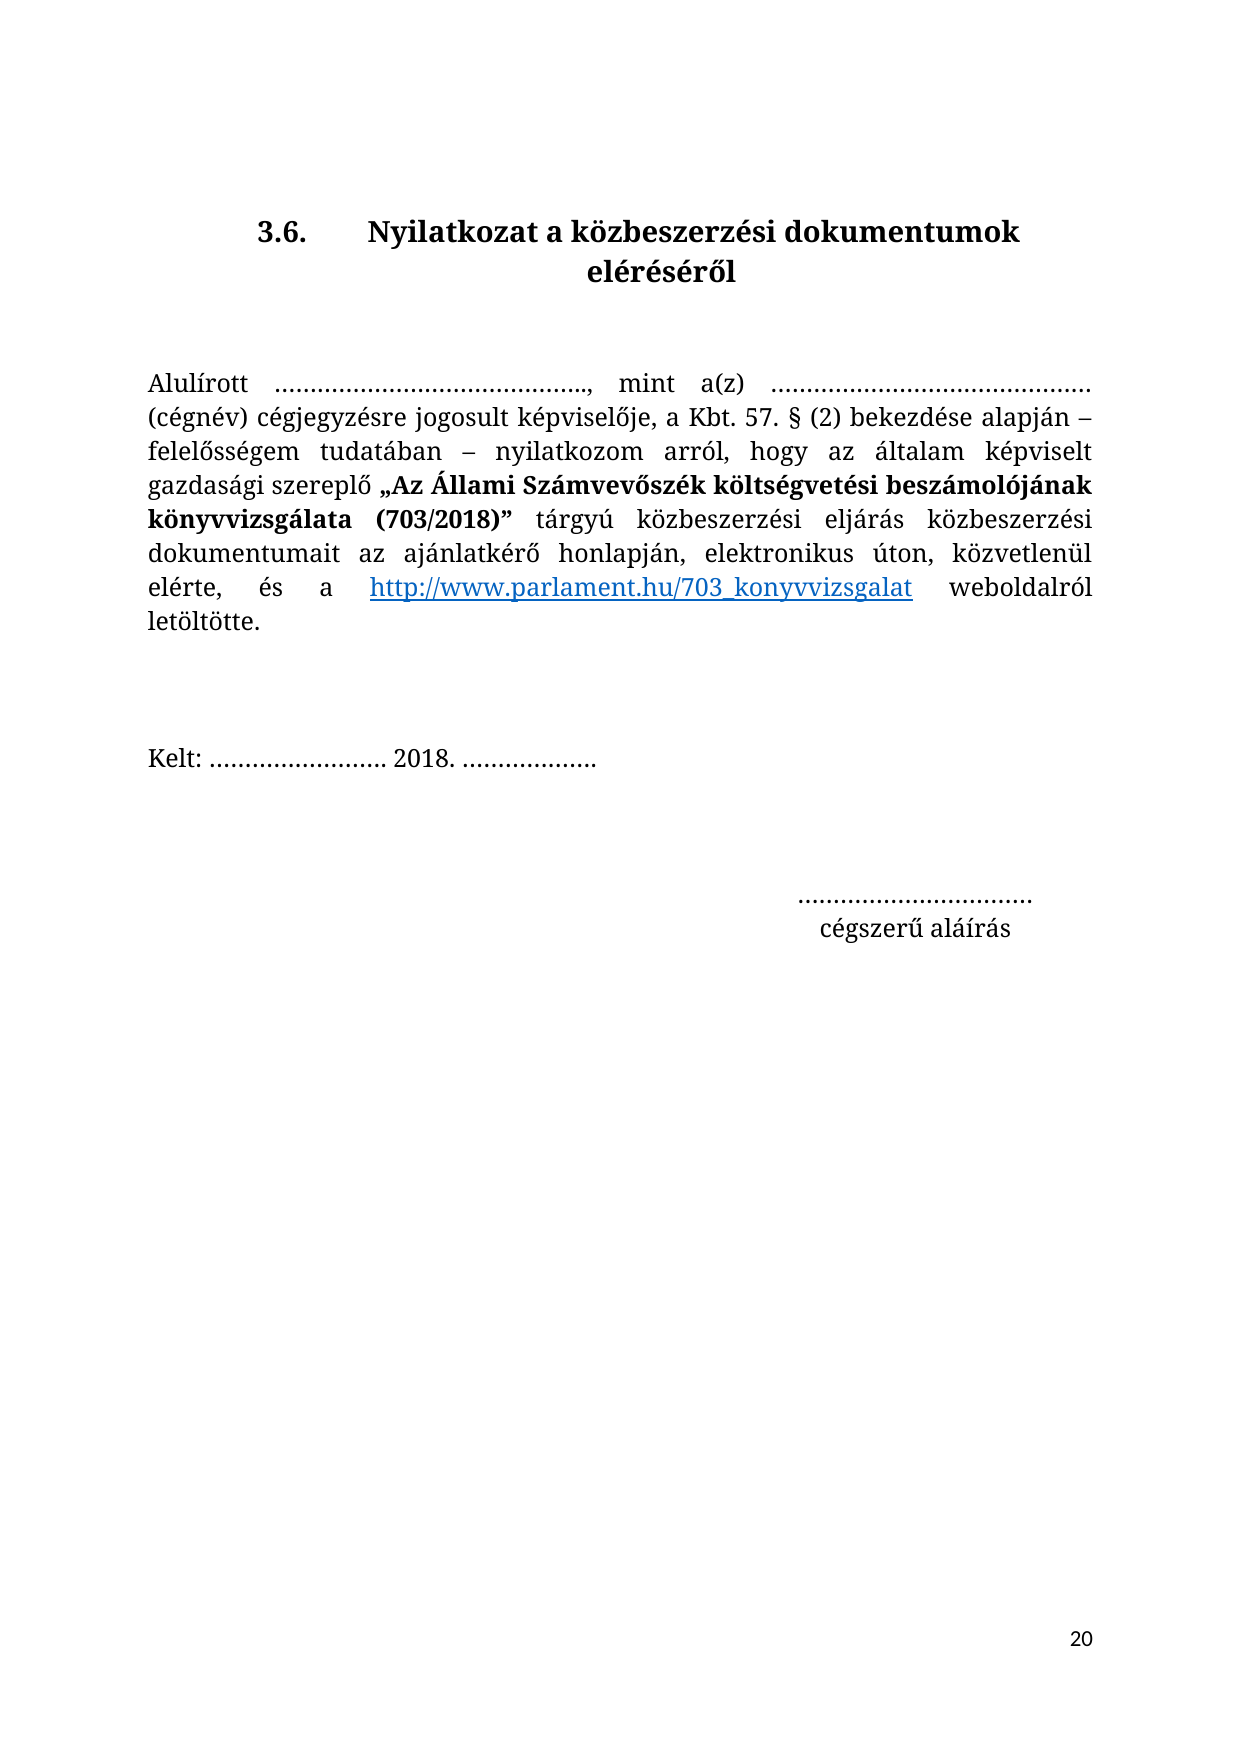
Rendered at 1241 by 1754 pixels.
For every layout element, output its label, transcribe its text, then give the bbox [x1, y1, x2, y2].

text Kelt: ……………………. 2018. ………………. [148, 740, 1093, 774]
text cégszerű aláírás [738, 911, 1093, 944]
text …………………………… [738, 876, 1093, 911]
text Alulírott …………………………………….., mint a(z) ……………………………………… (cégnév) cégjegyzésre jogosult képviselője, a Kbt. 57. § (2) bekezdése alapján – felelősségem tudatában – nyilatkozom arról, hogy az általam képviselt gazdasági szereplő „Az Állami Számvevőszék költségvetési beszámolójának könyvvizsgálata (703/2018)” tárgyú közbeszerzési eljárás közbeszerzési dokumentumait az ajánlatkérő honlapján, elektronikus úton, közvetlenül elérte, és a http://www.parlament.hu/703_konyvvizsgalat weboldalról letöltötte. [148, 366, 1093, 638]
subtitle Nyilatkozat a közbeszerzési dokumentumok eléréséről [185, 212, 1093, 291]
